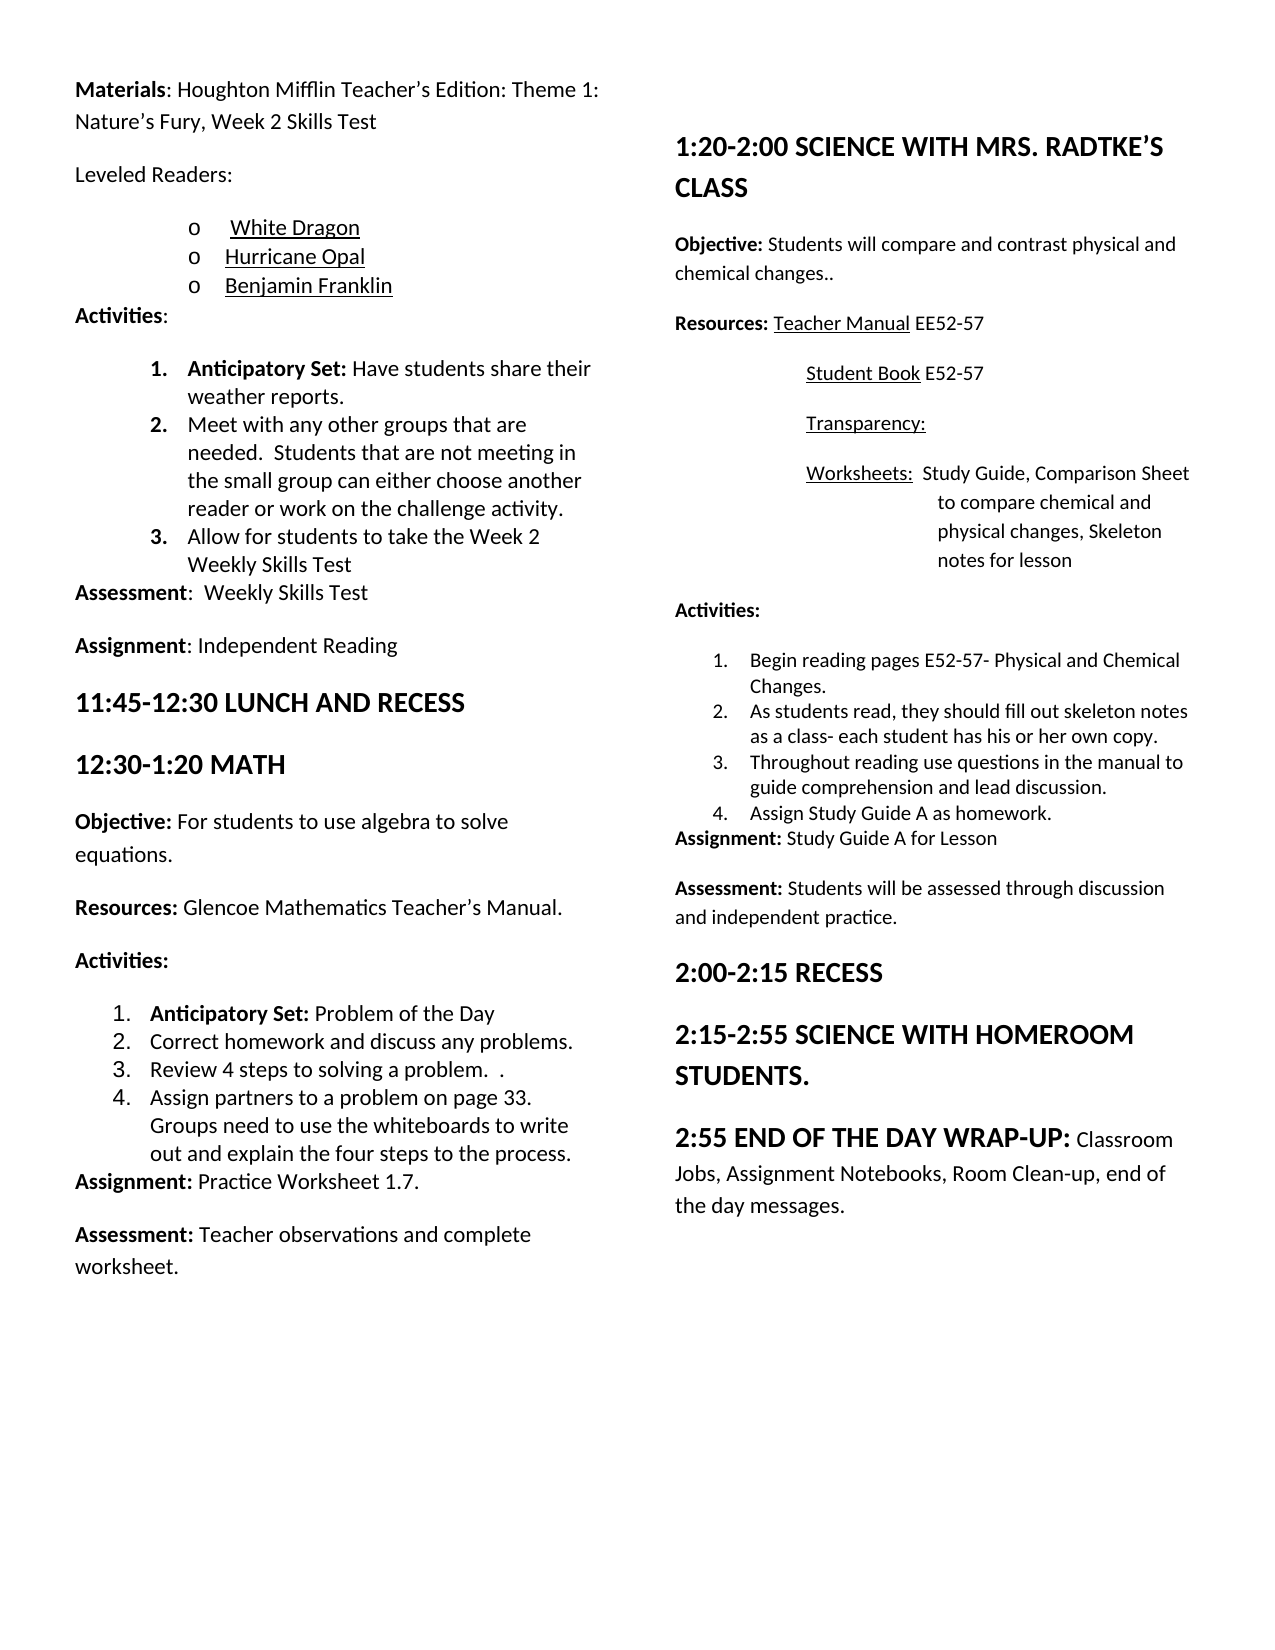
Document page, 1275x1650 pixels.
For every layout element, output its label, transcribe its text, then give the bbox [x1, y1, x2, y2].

text Assignment: Study Guide A for Lesson [675, 825, 1200, 851]
text Resources: Teacher Manual EE52-57 [675, 310, 1200, 335]
text Activities: [75, 301, 600, 329]
text Assignment: Independent [75, 631, 600, 659]
list Benjamin Franklin [187, 272, 600, 301]
list Correct homework and discuss any problems. [112, 1027, 600, 1055]
text Assessment: Weekly Skills Test [75, 578, 600, 606]
list Hurricane Opal [187, 242, 600, 272]
text Leveled Readers: [75, 160, 600, 188]
text Resources: Glencoe Mathematics Teacher’s Manual. [75, 893, 600, 921]
text 2:55 End of the Day Wrap-Up: Classroom Jobs, Assignment Notebooks, Room Clean-up, end of the day messages. [675, 1119, 1200, 1219]
text Activities: [75, 946, 600, 974]
list Anticipatory Set: Problem of the Day [112, 999, 600, 1027]
text Assessment: Teacher observations and complete worksheet. [75, 1220, 600, 1280]
text Objective: For students to use algebra to solve equations. [75, 807, 600, 868]
list Allow for students to take the Week 2 Weekly Skills Test [150, 522, 600, 578]
text Activities: [675, 597, 1200, 623]
list White Dragon [187, 213, 600, 242]
text 2:15-2:55 Science with Homeroom students. [675, 1016, 1200, 1093]
text Transparency: [806, 410, 1200, 435]
text Student Book E52-57 [806, 360, 1200, 385]
text 12:30-1:20 Math [75, 746, 600, 781]
list Assign partners to a problem on page 33. Groups need to use the whiteboards to write out and explain the four steps to the process. [112, 1083, 600, 1167]
text Worksheets: Study Guide, Comparison Sheet to compare chemical and physical changes, Skeleton notes for lesson [806, 460, 1200, 573]
list Assign Study Guide A as homework. [712, 800, 1200, 825]
text Assignment: Practice Worksheet 1.7. [75, 1167, 600, 1195]
list Begin reading pages E52-57- Physical and Chemical Changes. [712, 647, 1200, 698]
text Objective: Students will compare and contrast physical and chemical changes.. [675, 231, 1200, 285]
list Review 4 steps to solving a problem. . [112, 1055, 600, 1083]
text Materials: Houghton Mifflin Teacher’s Edition: Theme 1: Nature’s Fury, Week 2 Skills Test [75, 75, 600, 135]
list As students read, they should fill out skeleton notes as a class- each student has his or her own copy. [712, 698, 1200, 749]
text Assessment: Students will be assessed through discussion and independent practice. [675, 875, 1200, 930]
text 2:00-2:15 Recess [675, 954, 1200, 990]
text 11:45-12:30 Lunch and Recess [75, 684, 600, 719]
list Throughout reading use questions in the manual to guide comprehension and lead discussion. [712, 749, 1200, 800]
list Meet with any other groups that are needed. Students that are not meeting in the small group can either choose another reader or work on the challenge activity. [150, 410, 600, 522]
list Anticipatory Set: Have students share their weather reports. [150, 354, 600, 410]
text 1:20-2:00 Science with Mrs. Radtke’s Class [675, 128, 1200, 204]
